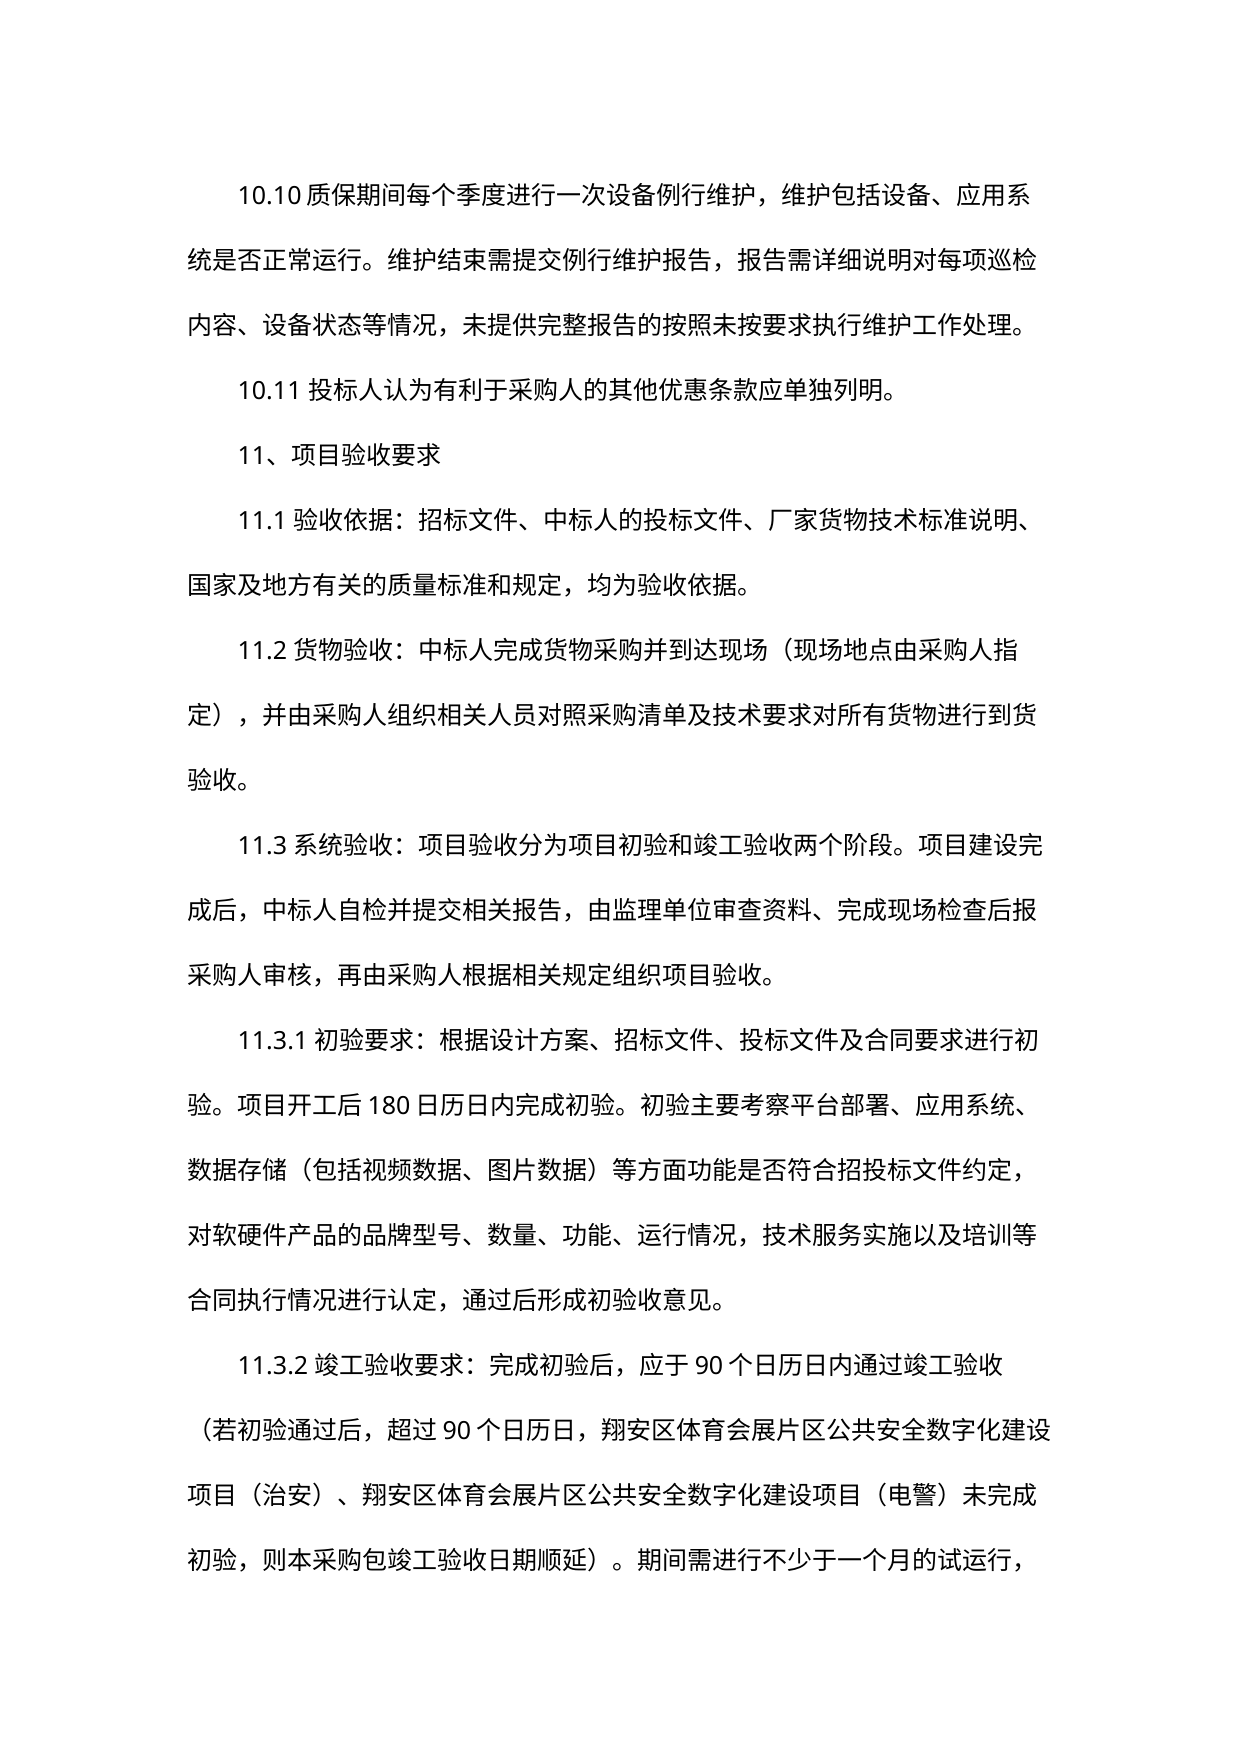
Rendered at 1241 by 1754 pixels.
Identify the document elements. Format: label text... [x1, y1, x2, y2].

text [187, 1332, 1053, 1592]
text 10.10质保期间每个季度进行一次设备例行维护，维护包括设备、应用系统是否正常运行。维护结束需提交例行维护报告，报告需详细说明对每项巡检内容、设备状态等情况，未提供完整报告的按照未按要求执行维护工作处理。 [187, 162, 1053, 357]
text 11.3.1 初验要求：根据设计方案、招标文件、投标文件及合同要求进行初验。项目开工后180日历日内完成初验。初验主要考察平台部署、应用系统、数据存储（包括视频数据、图片数据）等方面功能是否符合招投标文件约定，对软硬件产品的品牌型号、数量、功能、运行情况，技术服务实施以及培训等合同执行情况进行认定，通过后形成初验收意见。 [187, 1007, 1053, 1332]
text 11.2 货物验收：中标人完成货物采购并到达现场（现场地点由采购人指定），并由采购人组织相关人员对照采购清单及技术要求对所有货物进行到货验收。 [187, 617, 1053, 812]
text 10.11 投标人认为有利于采购人的其他优惠条款应单独列明。 [187, 357, 1053, 422]
text 11.3 系统验收：项目验收分为项目初验和竣工验收两个阶段。项目建设完成后，中标人自检并提交相关报告，由监理单位审查资料、完成现场检查后报采购人审核，再由采购人根据相关规定组织项目验收。 [187, 812, 1053, 1007]
text 11、项目验收要求 [187, 422, 1053, 487]
text 11.1 验收依据：招标文件、中标人的投标文件、厂家货物技术标准说明、国家及地方有关的质量标准和规定，均为验收依据。 [187, 487, 1053, 617]
